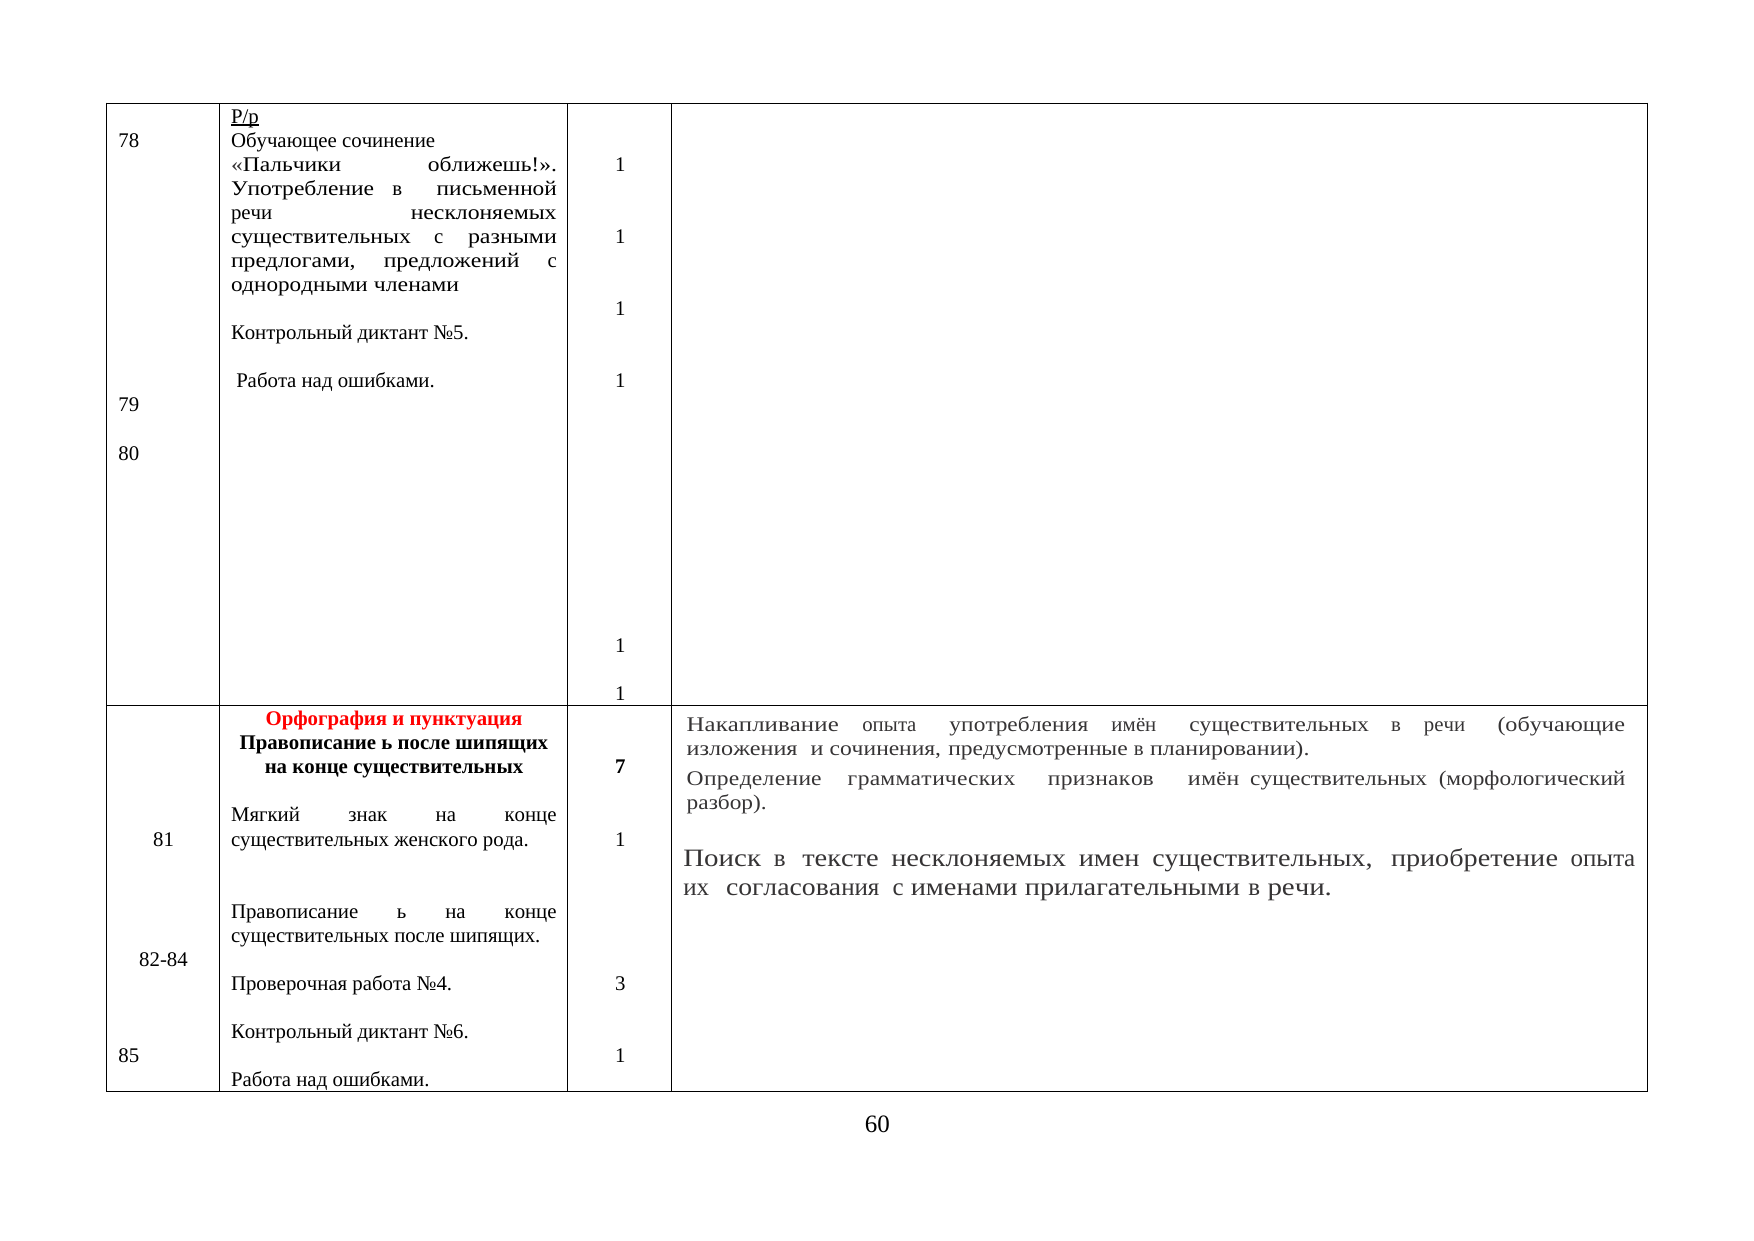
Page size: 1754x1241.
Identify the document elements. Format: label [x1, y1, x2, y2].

table_cell [672, 706, 1647, 1091]
table_cell [568, 104, 671, 705]
table_cell [220, 104, 567, 705]
table_cell [107, 104, 219, 705]
table_cell [220, 706, 567, 1091]
table_cell [107, 706, 219, 1091]
table_cell [568, 706, 671, 1091]
